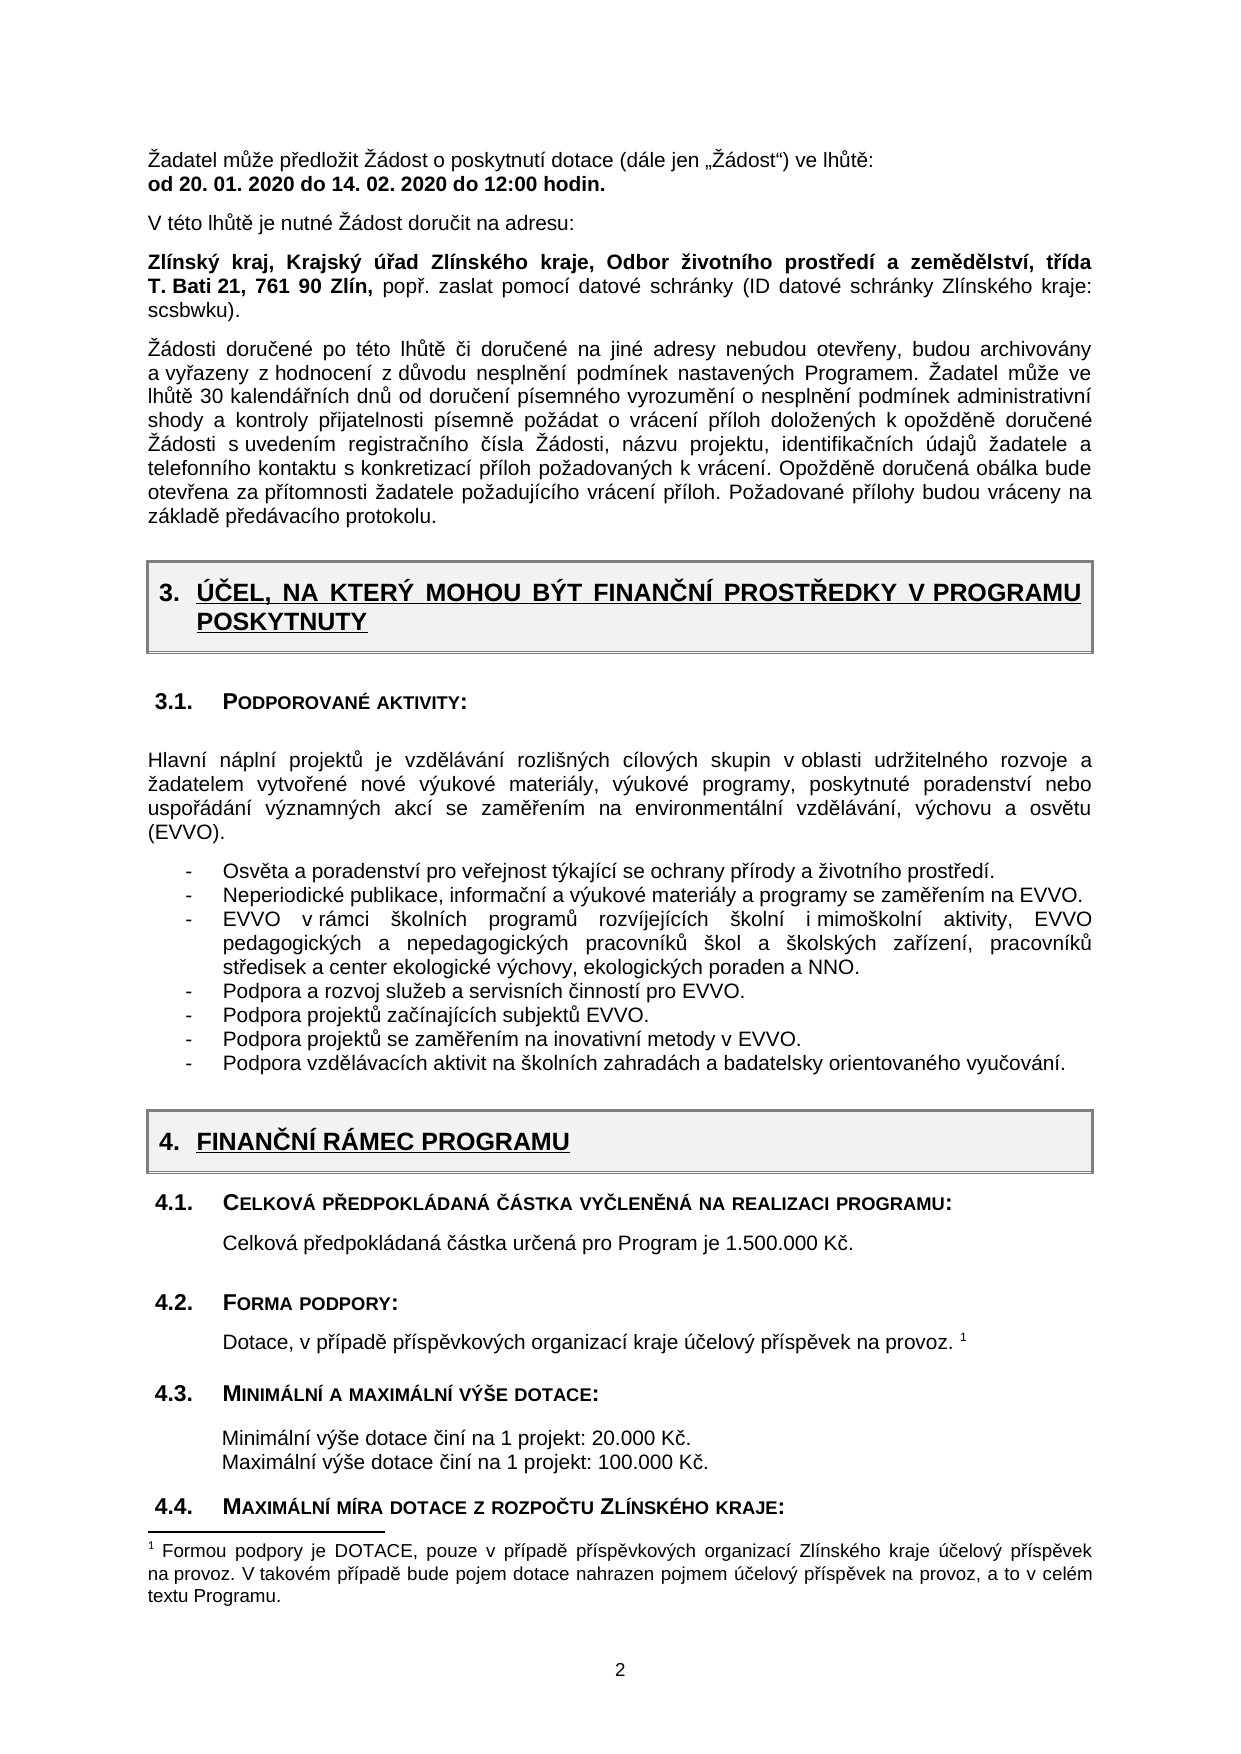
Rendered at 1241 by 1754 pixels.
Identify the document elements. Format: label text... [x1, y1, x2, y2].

list Osvěta a poradenství pro veřejnost týkající se ochrany přírody a životního prostředí. [185, 859, 1092, 883]
list Podpora projektů začínajících subjektů EVVO. [185, 1003, 1092, 1027]
table_header ÚČEL, NA KTERÝ MOHOU BÝT FINANČNÍ PROSTŘEDKY v programu POSKYTNUTY [149, 563, 1091, 651]
list Podpora projektů se zaměřením na inovativní metody v EVVO. [185, 1027, 1092, 1051]
list Forma podpory: [155, 1288, 1092, 1315]
list Minimální výše dotace činí na 1 projekt: 20.000 Kč. [222, 1426, 1092, 1449]
list EVVO v rámci školních programů rozvíjejících školní i mimoškolní aktivity, EVVO pedagogických a nepedagogických pracovníků škol a školských zařízení, pracovníků středisek a center ekologické výchovy, ekologických poraden a NNO. [185, 907, 1092, 979]
text Žadatel může předložit Žádost o poskytnutí dotace (dále jen „Žádost“) ve lhůtě: od 20. 01. 2020 do 14. 02. 2020 do 12:00 hodin. [148, 148, 1092, 196]
text Hlavní náplní projektů je vzdělávání rozlišných cílových skupin v oblasti udržitelného rozvoje a žadatelem vytvořené nové výukové materiály, výukové programy, poskytnuté poradenství nebo uspořádání významných akcí se zaměřením na environmentální vzdělávání, výchovu a osvětu (EVVO). [148, 748, 1092, 844]
list Podpora a rozvoj služeb a servisních činností pro EVVO. [185, 979, 1092, 1003]
list Maximální míra dotace z rozpočtu Zlínského kraje: [154, 1493, 1092, 1519]
list Maximální výše dotace činí na 1 projekt: 100.000 Kč. [222, 1449, 1092, 1473]
list Minimální a maximální výše dotace: [154, 1380, 1092, 1406]
list Podpora vzdělávacích aktivit na školních zahradách a badatelsky orientovaného vyučování. [185, 1051, 1092, 1075]
text V této lhůtě je nutné Žádost doručit na adresu: [148, 211, 1092, 234]
text Zlínský kraj, Krajský úřad Zlínského kraje, Odbor životního prostředí a zemědělství, třída T. Bati 21, 761 90 Zlín, popř. zaslat pomocí datové schránky (ID datové schránky Zlínského kraje: scsbwku). [148, 249, 1092, 321]
list Celková předpokládaná částka určená pro Program je 1.500.000 Kč. [222, 1230, 1092, 1254]
list Podporované aktivity: [154, 688, 1092, 714]
list Neperiodické publikace, informační a výukové materiály a programy se zaměřením na EVVO. [185, 883, 1092, 907]
list Celková předpokládaná částka vyčleněná na realizaci programu: [155, 1189, 1092, 1215]
text Žádosti doručené po této lhůtě či doručené na jiné adresy nebudou otevřeny, budou archivovány a vyřazeny z hodnocení z důvodu nesplnění podmínek nastavených Programem. Žadatel může ve lhůtě 30 kalendářních dnů od doručení písemného vyrozumění o nesplnění podmínek administrativní shody a kontroly přijatelnosti písemně požádat o vrácení příloh doložených k opožděně doručené Žádosti s uvedením registračního čísla Žádosti, názvu projektu, identifikačních údajů žadatele a telefonního kontaktu s konkretizací příloh požadovaných k vrácení. Opožděně doručená obálka bude otevřena za přítomnosti žadatele požadujícího vrácení příloh. Požadované přílohy budou vráceny na základě předávacího protokolu. [148, 336, 1092, 528]
list Dotace, v případě příspěvkových organizací kraje účelový příspěvek na provoz. [222, 1330, 1092, 1354]
table_header FINANČNÍ RÁMEC PROGRAMU [149, 1112, 1091, 1171]
